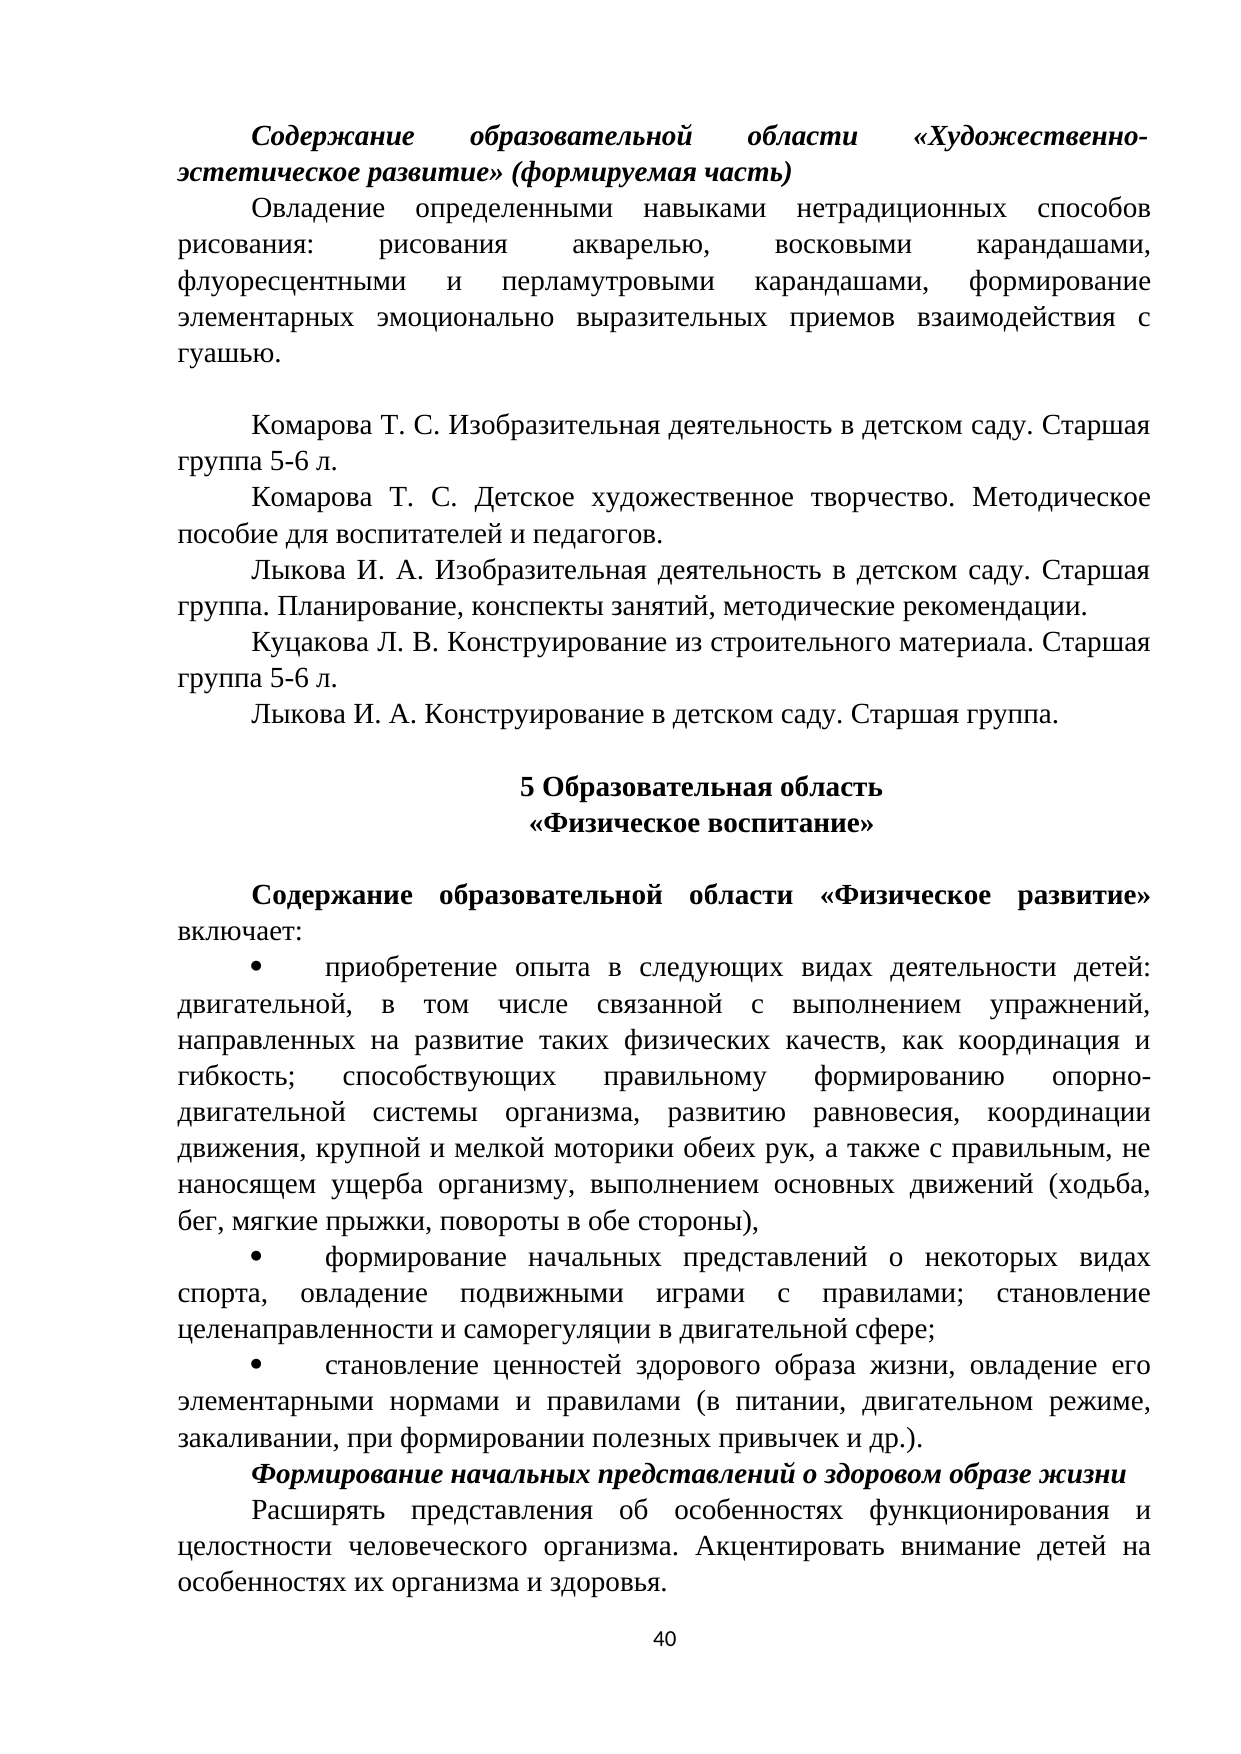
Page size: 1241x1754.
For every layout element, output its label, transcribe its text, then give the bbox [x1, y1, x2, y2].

text Расширять представления об особенностях функционирования и целостности человеческого организма. Акцентировать внимание детей на особенностях их организма и здоровья. [177, 1492, 1152, 1598]
text Лыкова И. А. Изобразительная деятельность в детском саду. Старшая группа. Планирование, конспекты занятий, методические рекомендации. [177, 552, 1152, 622]
text Формирование начальных представлений о здоровом образе жизни [177, 1456, 1152, 1489]
text Содержание образовательной области «Художественно-эстетическое развитие» (формируемая часть) [177, 118, 1152, 188]
text «Физическое воспитание» [177, 805, 1152, 838]
text 5 Образовательная область [177, 769, 1152, 802]
list приобретение опыта в следующих видах деятельности детей: двигательной, в том числе связанной с выполнением упражнений, направленных на развитие таких физических качеств, как координация и гибкость; способствующих правильному формированию опорно-двигательной системы организма, развитию равновесия, координации движения, крупной и мелкой моторики обеих рук, а также с правильным, не наносящем ущерба организму, выполнением основных движений (ходьба, бег, мягкие прыжки, повороты в обе стороны), [177, 949, 1152, 1236]
text Комарова Т. С. Изобразительная деятельность в детском саду. Старшая группа 5-6 л. [177, 407, 1152, 477]
text Содержание образовательной области «Физическое развитие» включает: [177, 877, 1152, 947]
list формирование начальных представлений о некоторых видах спорта, овладение подвижными играми с правилами; становление целенаправленности и саморегуляции в двигательной сфере; [177, 1239, 1152, 1345]
list становление ценностей здорового образа жизни, овладение его элементарными нормами и правилами (в питании, двигательном режиме, закаливании, при формировании полезных привычек и др.). [177, 1347, 1152, 1453]
text Комарова Т. С. Детское художественное творчество. Методическое пособие для воспитателей и педагогов. [177, 479, 1152, 549]
text Овладение определенными навыками нетрадиционных способов рисования: рисования акварелью, восковыми карандашами, флуоресцентными и перламутровыми карандашами, формирование элементарных эмоционально выразительных приемов взаимодействия с гуашью. [177, 190, 1152, 368]
text Куцакова Л. В. Конструирование из строительного материала. Старшая группа 5-6 л. [177, 624, 1152, 694]
text Лыкова И. А. Конструирование в детском саду. Старшая группа. [177, 696, 1152, 730]
